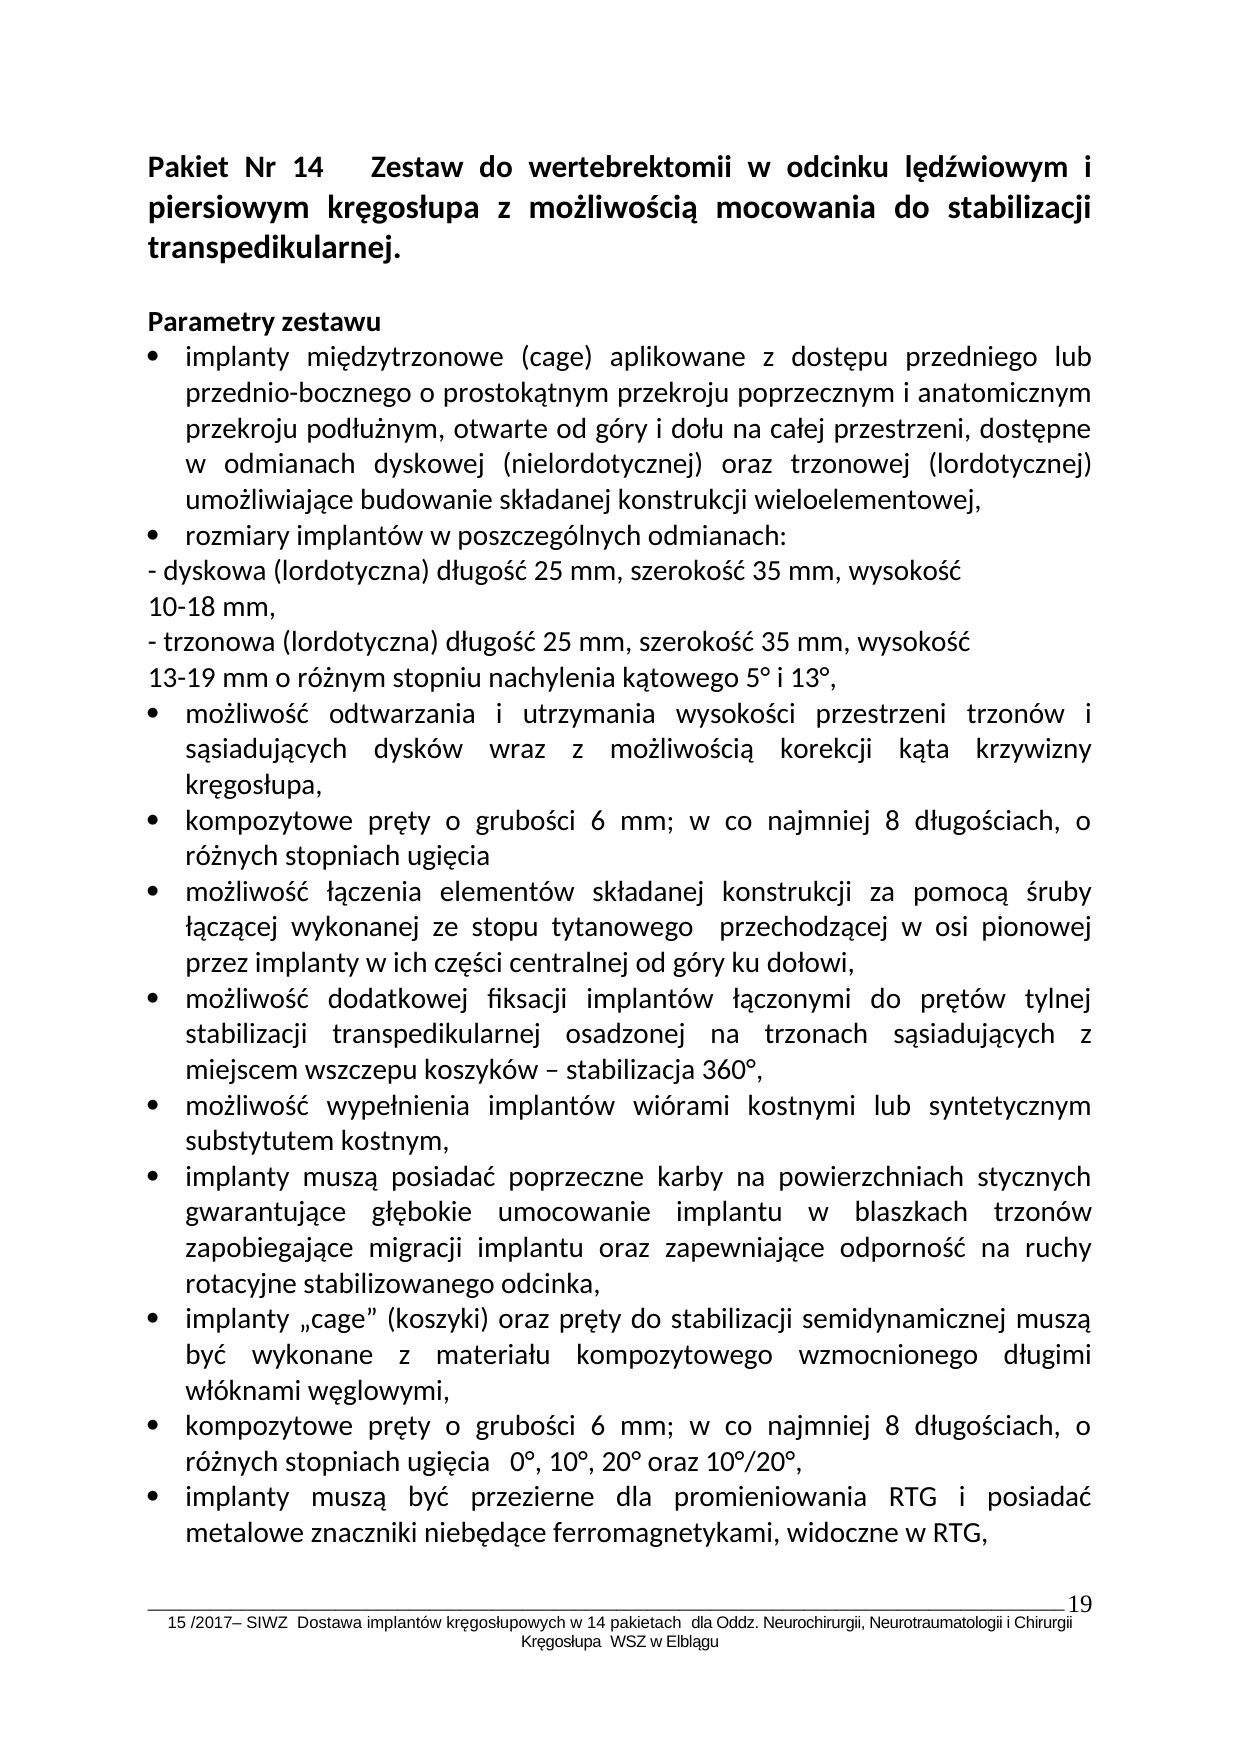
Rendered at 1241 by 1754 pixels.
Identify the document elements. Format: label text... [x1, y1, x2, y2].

list rozmiary implantów w poszczególnych odmianach: [148, 517, 1093, 552]
list możliwość dodatkowej fiksacji implantów łączonymi do prętów tylnej stabilizacji transpedikularnej osadzonej na trzonach sąsiadujących z miejscem wszczepu koszyków – stabilizacja 360°, [148, 980, 1093, 1087]
text Pakiet Nr 14 Zestaw do wertebrektomii w odcinku lędźwiowym i piersiowym kręgosłupa z możliwością mocowania do stabilizacji transpedikularnej. [148, 148, 1093, 267]
list implanty muszą posiadać poprzeczne karby na powierzchniach stycznych gwarantujące głębokie umocowanie implantu w blaszkach trzonów zapobiegające migracji implantu oraz zapewniające odporność na ruchy rotacyjne stabilizowanego odcinka, [148, 1158, 1093, 1300]
text Parametry zestawu [148, 303, 1093, 338]
list implanty międzytrzonowe (cage) aplikowane z dostępu przedniego lub przednio-bocznego o prostokątnym przekroju poprzecznym i anatomicznym przekroju podłużnym, otwarte od góry i dołu na całej przestrzeni, dostępne w odmianach dyskowej (nielordotycznej) oraz trzonowej (lordotycznej) umożliwiające budowanie składanej konstrukcji wieloelementowej, [148, 338, 1093, 517]
list kompozytowe pręty o grubości 6 mm; w co najmniej 8 długościach, o różnych stopniach ugięcia 0°, 10°, 20° oraz 10°/20°, [148, 1407, 1093, 1478]
list kompozytowe pręty o grubości 6 mm; w co najmniej 8 długościach, o różnych stopniach ugięcia [148, 802, 1093, 873]
list możliwość odtwarzania i utrzymania wysokości przestrzeni trzonów i sąsiadujących dysków wraz z możliwością korekcji kąta krzywizny kręgosłupa, [148, 695, 1093, 802]
list możliwość wypełnienia implantów wiórami kostnymi lub syntetycznym substytutem kostnym, [148, 1087, 1093, 1158]
list możliwość łączenia elementów składanej konstrukcji za pomocą śruby łączącej wykonanej ze stopu tytanowego przechodzącej w osi pionowej przez implanty w ich części centralnej od góry ku dołowi, [148, 873, 1093, 980]
text - trzonowa (lordotyczna) długość 25 mm, szerokość 35 mm, wysokość [148, 623, 1093, 659]
list implanty muszą być przezierne dla promieniowania RTG i posiadać metalowe znaczniki niebędące ferromagnetykami, widoczne w RTG, [148, 1478, 1093, 1550]
text 13-19 mm o różnym stopniu nachylenia kątowego 5° i 13°, [148, 659, 1093, 695]
text 10-18 mm, [148, 588, 1093, 623]
list implanty „cage” (koszyki) oraz pręty do stabilizacji semidynamicznej muszą być wykonane z materiału kompozytowego wzmocnionego długimi włóknami węglowymi, [148, 1300, 1093, 1407]
text - dyskowa (lordotyczna) długość 25 mm, szerokość 35 mm, wysokość [148, 552, 1093, 588]
